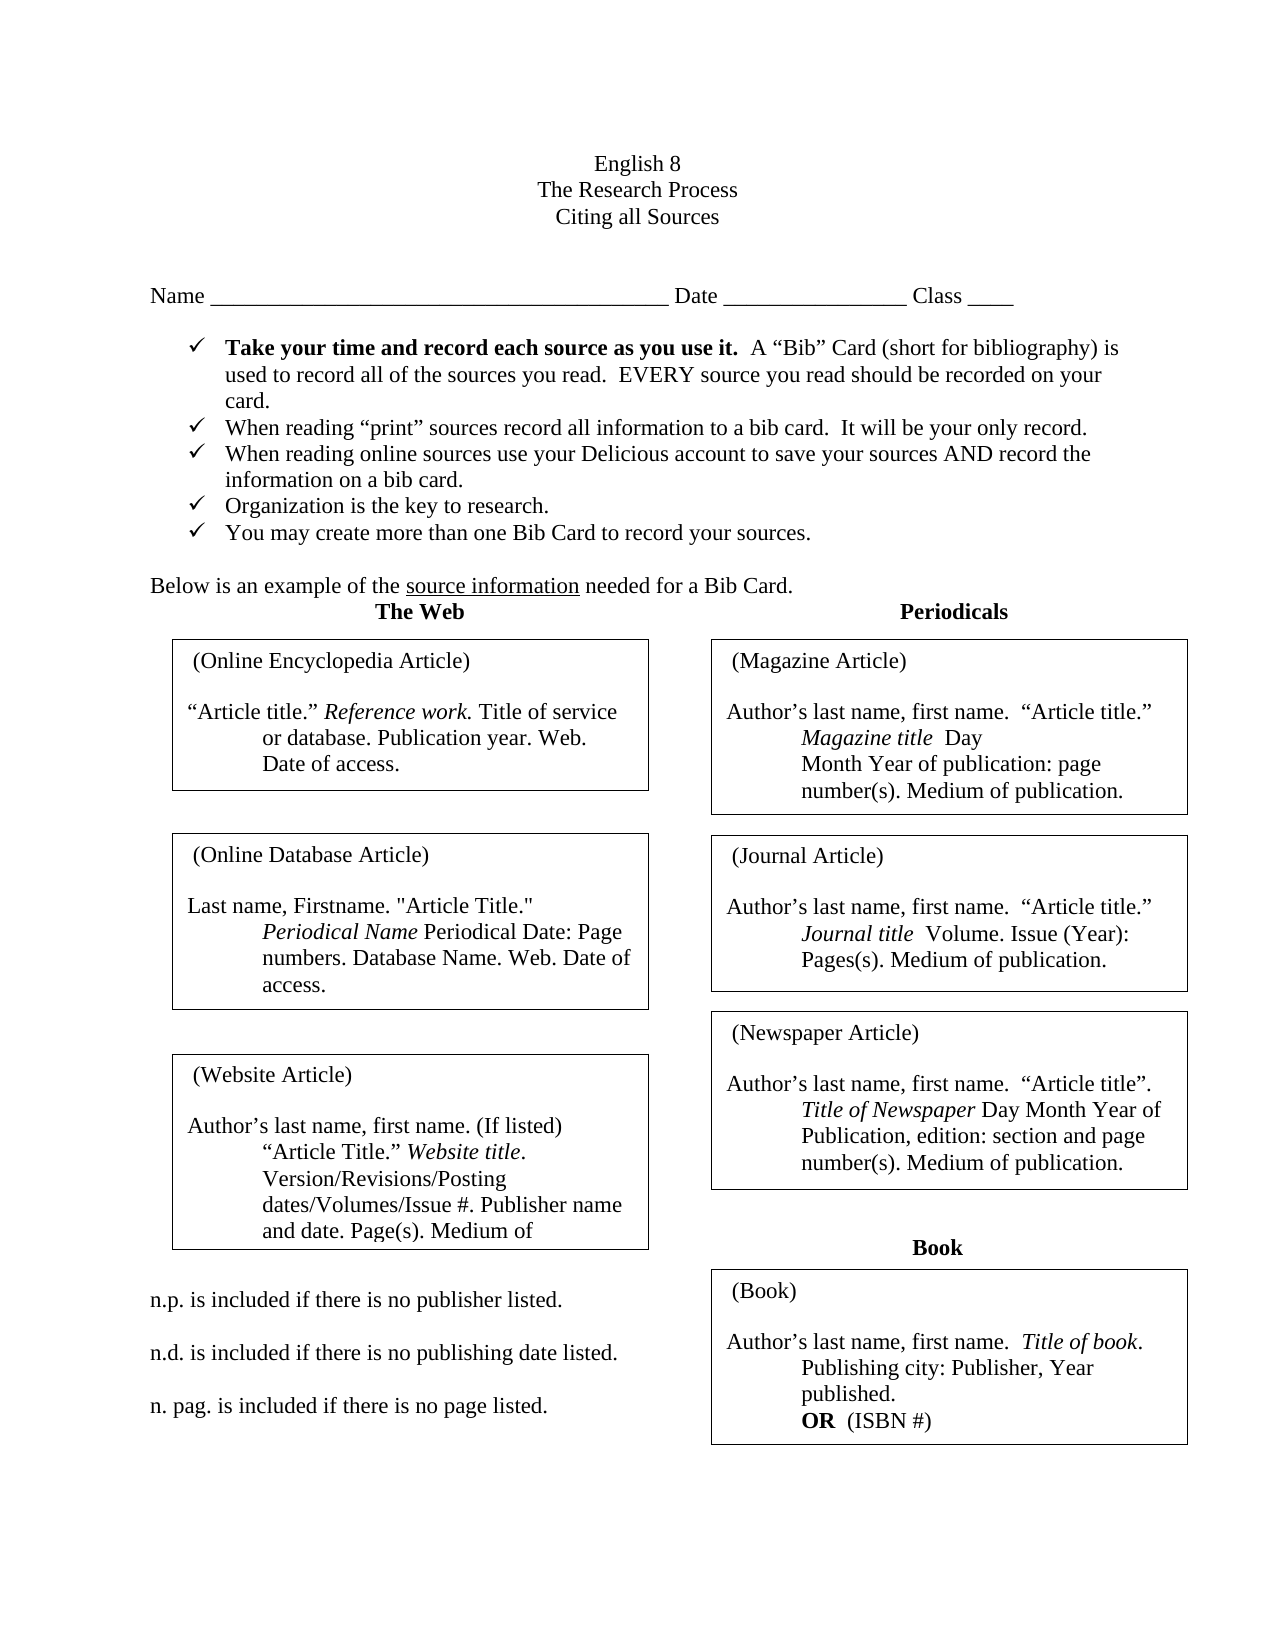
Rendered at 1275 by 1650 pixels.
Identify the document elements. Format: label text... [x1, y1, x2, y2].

text Below is an example of the source information needed for a Bib Card. [150, 572, 1125, 598]
text The Web Periodicals [150, 598, 1125, 624]
text The Research Process [150, 176, 1125, 203]
list You may create more than one Bib Card to record your sources. [187, 519, 1125, 545]
list Take your time and record each source as you use it. A “Bib” Card (short for bibliography) is used to record all of the sources you read. EVERY source you read should be recorded on your card. [187, 334, 1125, 413]
text Name ________________________________________ Date ________________ Class ____ [150, 282, 1125, 308]
text Book [675, 1234, 1125, 1260]
text n.p. is included if there is no publisher listed. [150, 1287, 711, 1313]
text n. pag. is included if there is no page listed. [150, 1392, 711, 1418]
text n.d. is included if there is no publishing date listed. [150, 1339, 711, 1366]
list When reading online sources use your Delicious account to save your sources AND record the information on a bib card. [187, 440, 1125, 493]
list Organization is the key to research. [187, 493, 1125, 519]
text Citing all Sources [150, 203, 1125, 229]
text English 8 [150, 150, 1125, 176]
list When reading “print” sources record all information to a bib card. It will be your only record. [187, 413, 1125, 440]
